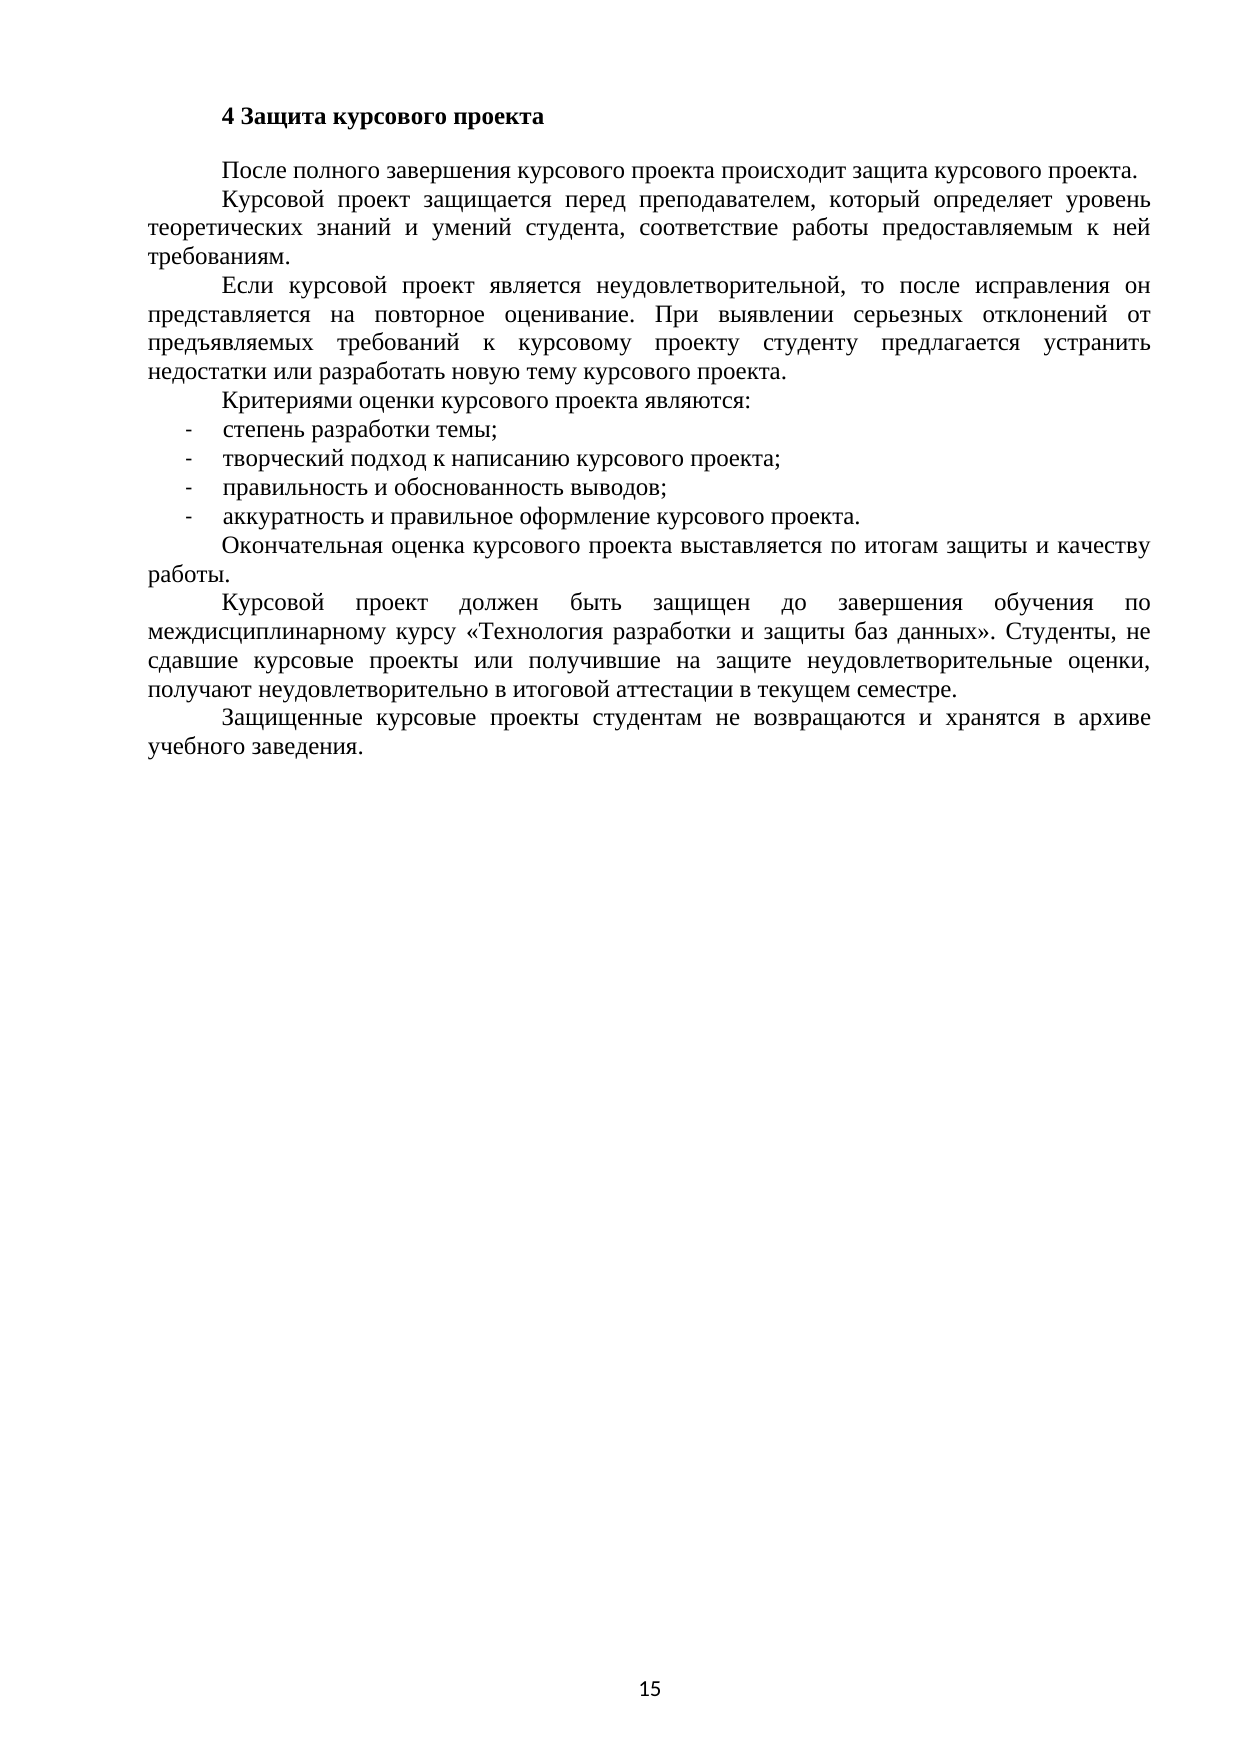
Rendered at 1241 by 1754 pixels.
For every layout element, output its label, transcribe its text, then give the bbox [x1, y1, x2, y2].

list аккуратность и правильное оформление курсового проекта. [185, 501, 1152, 530]
text Защищенные курсовые проекты студентам не возвращаются и хранятся в архиве учебного заведения. [148, 702, 1152, 760]
text После полного завершения курсового проекта происходит защита курсового проекта. [148, 155, 1152, 184]
text Курсовой проект должен быть защищен до завершения обучения по междисциплинарному курсу «Технология разработки и защиты баз данных». Студенты, не сдавшие курсовые проекты или получившие на защите неудовлетворительные оценки, получают неудовлетворительно в итоговой аттестации в текущем семестре. [148, 587, 1152, 702]
list правильность и обоснованность выводов; [185, 472, 1152, 501]
text Курсовой проект защищается перед преподавателем, который определяет уровень теоретических знаний и умений студента, соответствие работы предоставляемым к ней требованиям. [148, 184, 1152, 270]
subtitle 4 Защита курсового проекта [148, 101, 1152, 130]
text Критериями оценки курсового проекта являются: [148, 385, 1152, 414]
list творческий подход к написанию курсового проекта; [185, 443, 1152, 472]
text Окончательная оценка курсового проекта выставляется по итогам защиты и качеству работы. [148, 530, 1152, 587]
text Если курсовой проект является неудовлетворительной, то после исправления он представляется на повторное оценивание. При выявлении серьезных отклонений от предъявляемых требований к курсовому проекту студенту предлагается устранить недостатки или разработать новую тему курсового проекта. [148, 270, 1152, 385]
list степень разработки темы; [185, 414, 1152, 443]
